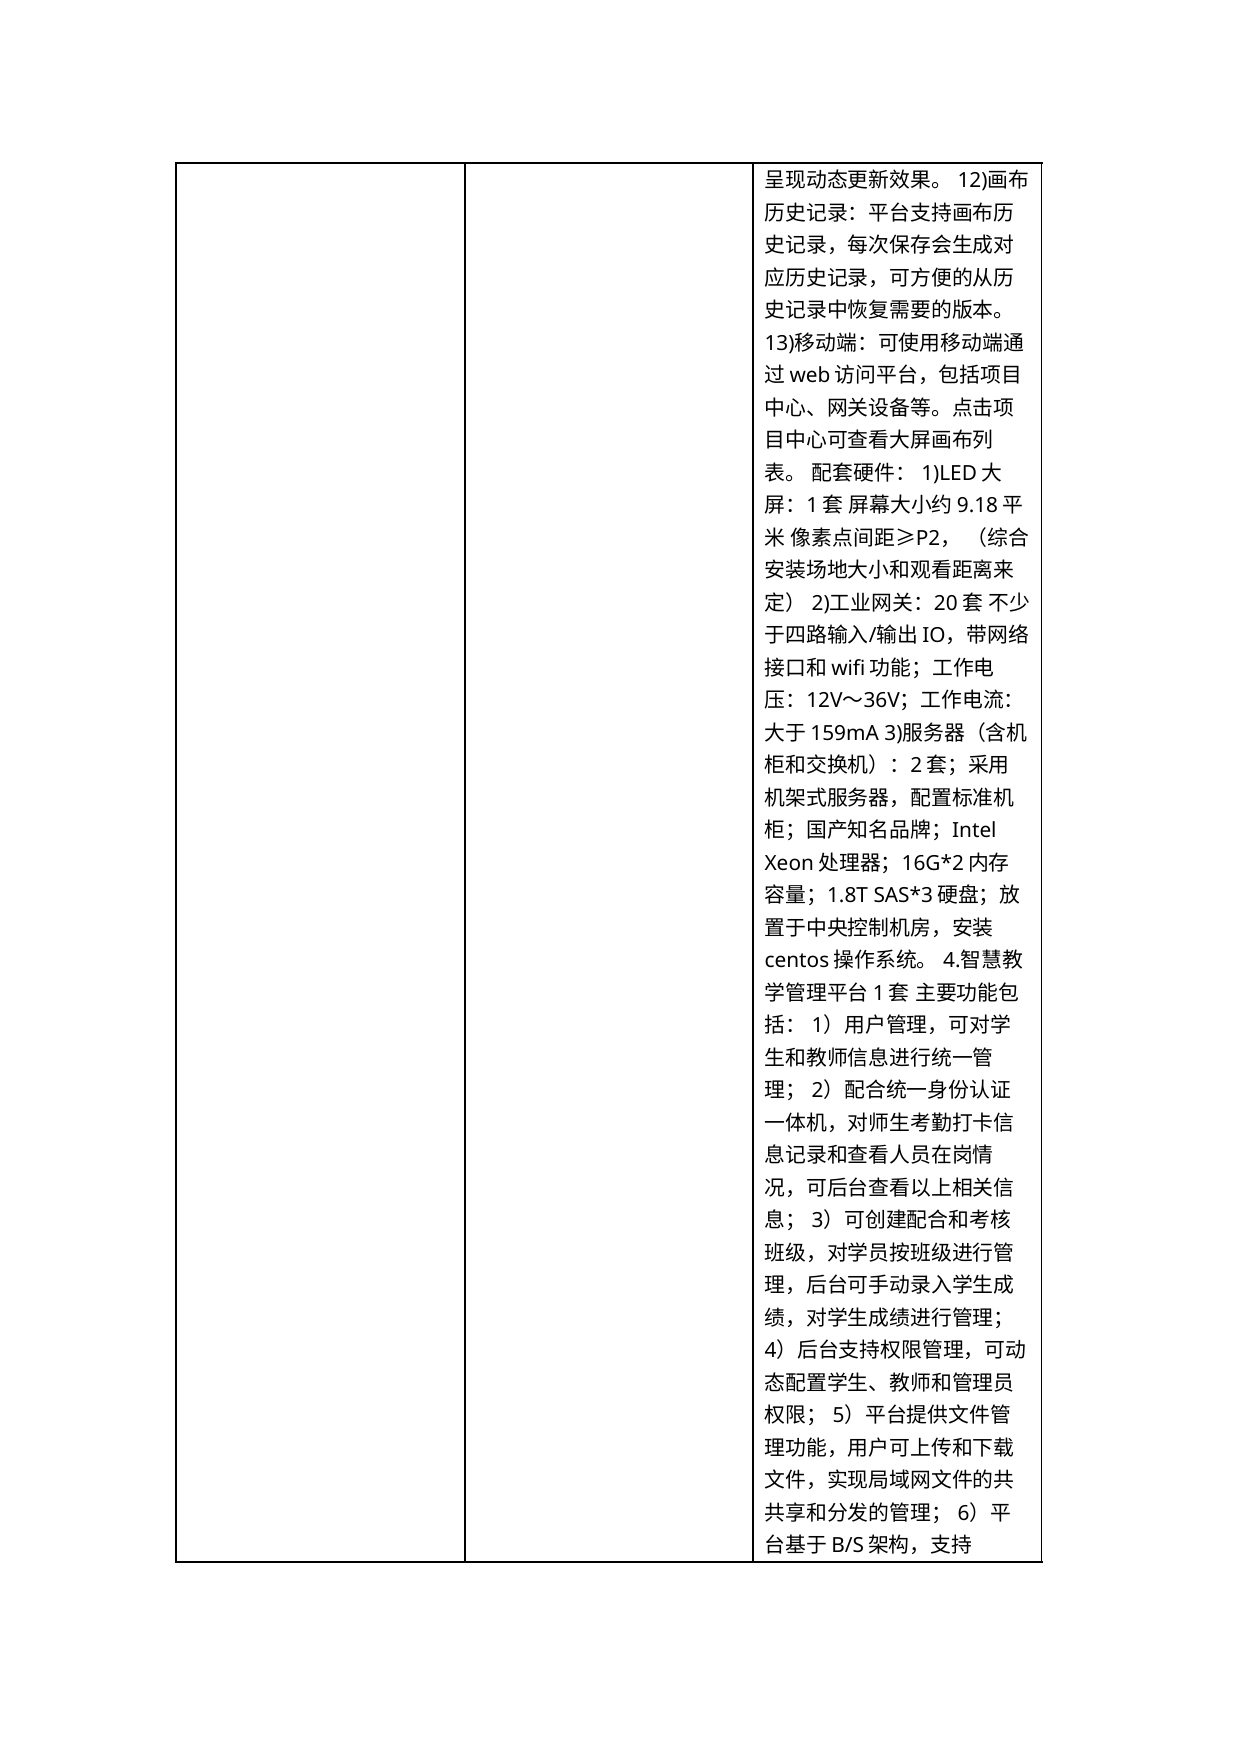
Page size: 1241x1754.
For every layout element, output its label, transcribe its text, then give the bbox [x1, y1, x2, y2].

table_cell [466, 164, 752, 1561]
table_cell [754, 164, 1041, 1561]
table_cell 3 [177, 164, 464, 1561]
